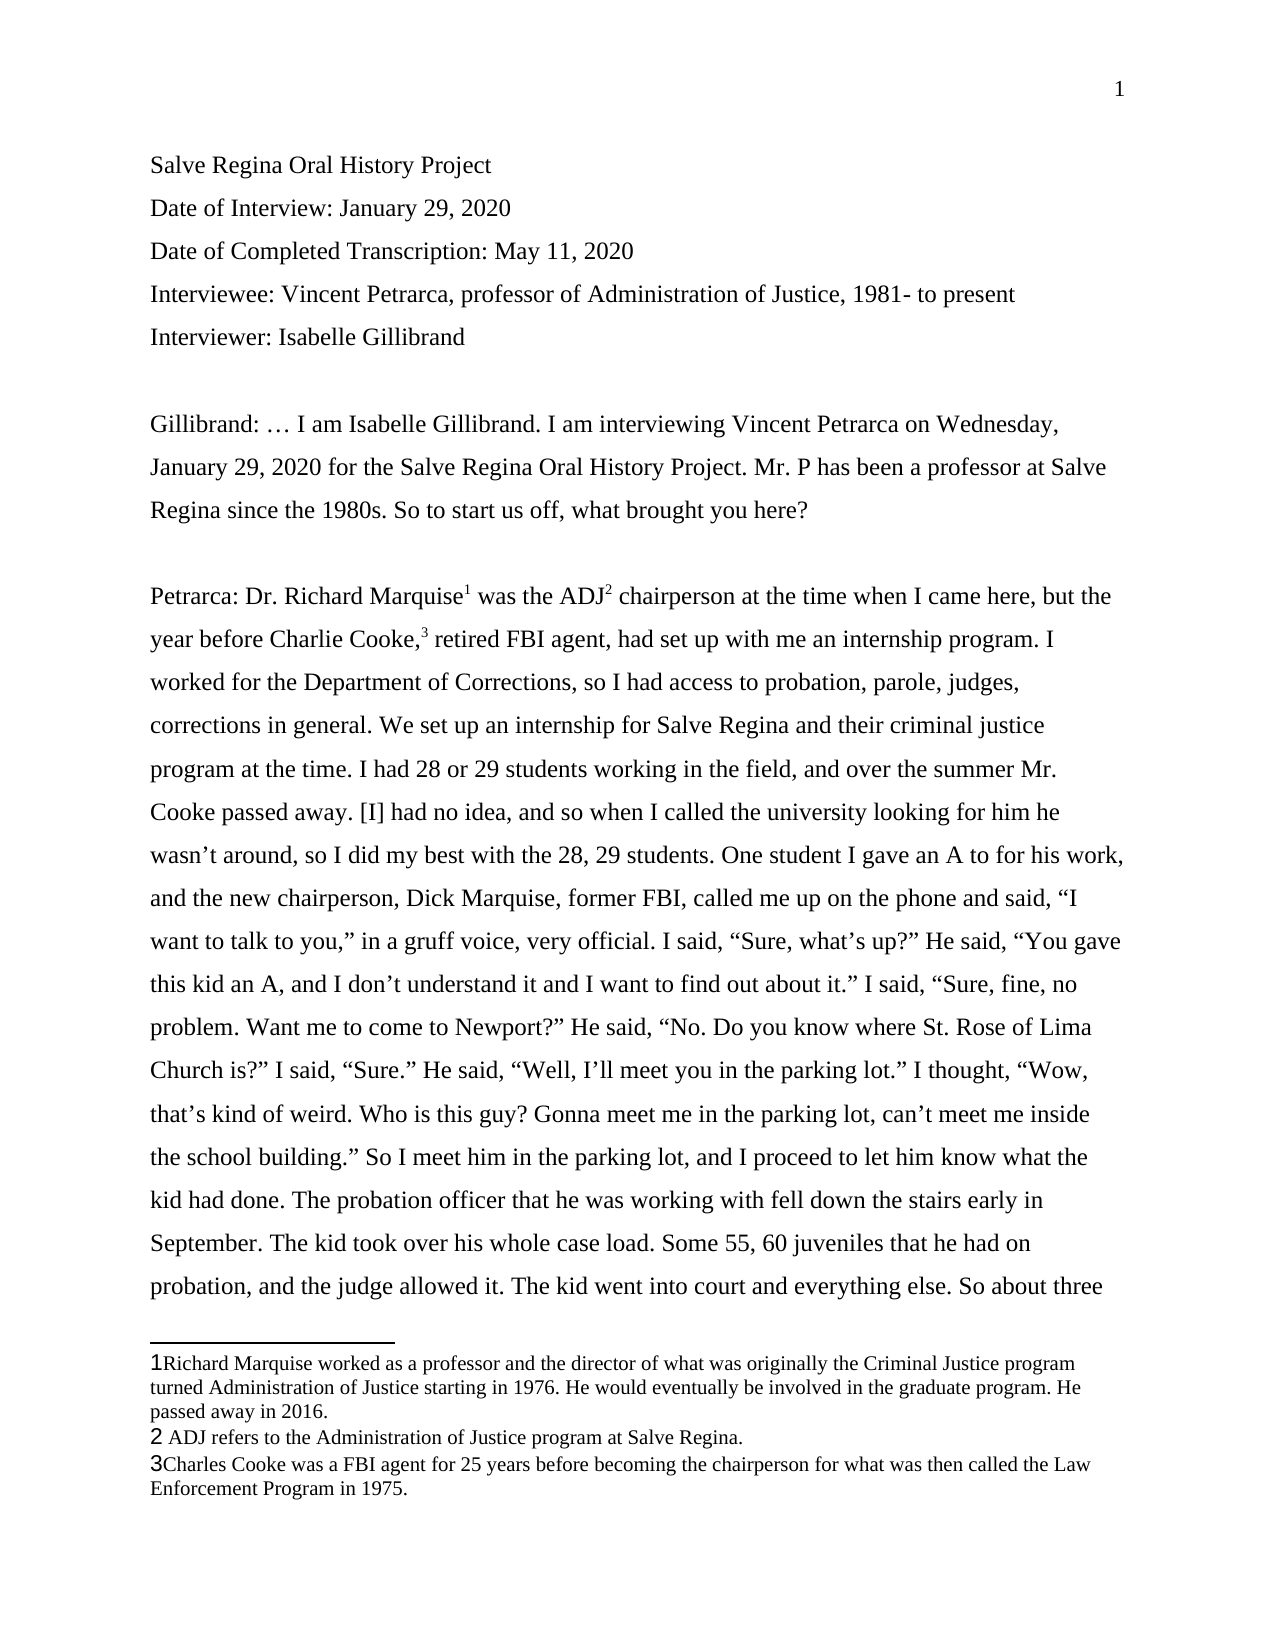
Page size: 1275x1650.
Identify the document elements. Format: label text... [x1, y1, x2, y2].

text Date of Interview: January 29, 2020 [150, 193, 1125, 222]
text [150, 581, 1125, 1300]
text Date of Completed Transcription: May 11, 2020 [150, 236, 1125, 265]
text Interviewee: Vincent Petrarca, professor of Administration of Justice, 1981- to present [150, 279, 1125, 308]
text Gillibrand: … I am Isabelle Gillibrand. I am interviewing Vincent Petrarca on Wednesday, January 29, 2020 for the Salve Regina Oral History Project. Mr. P has been a professor at Salve Regina since the 1980s. So to start us off, what brought you here? [150, 409, 1125, 524]
text Interviewer: Isabelle Gillibrand [150, 322, 1125, 351]
text Salve Regina Oral History Project [150, 150, 1125, 179]
